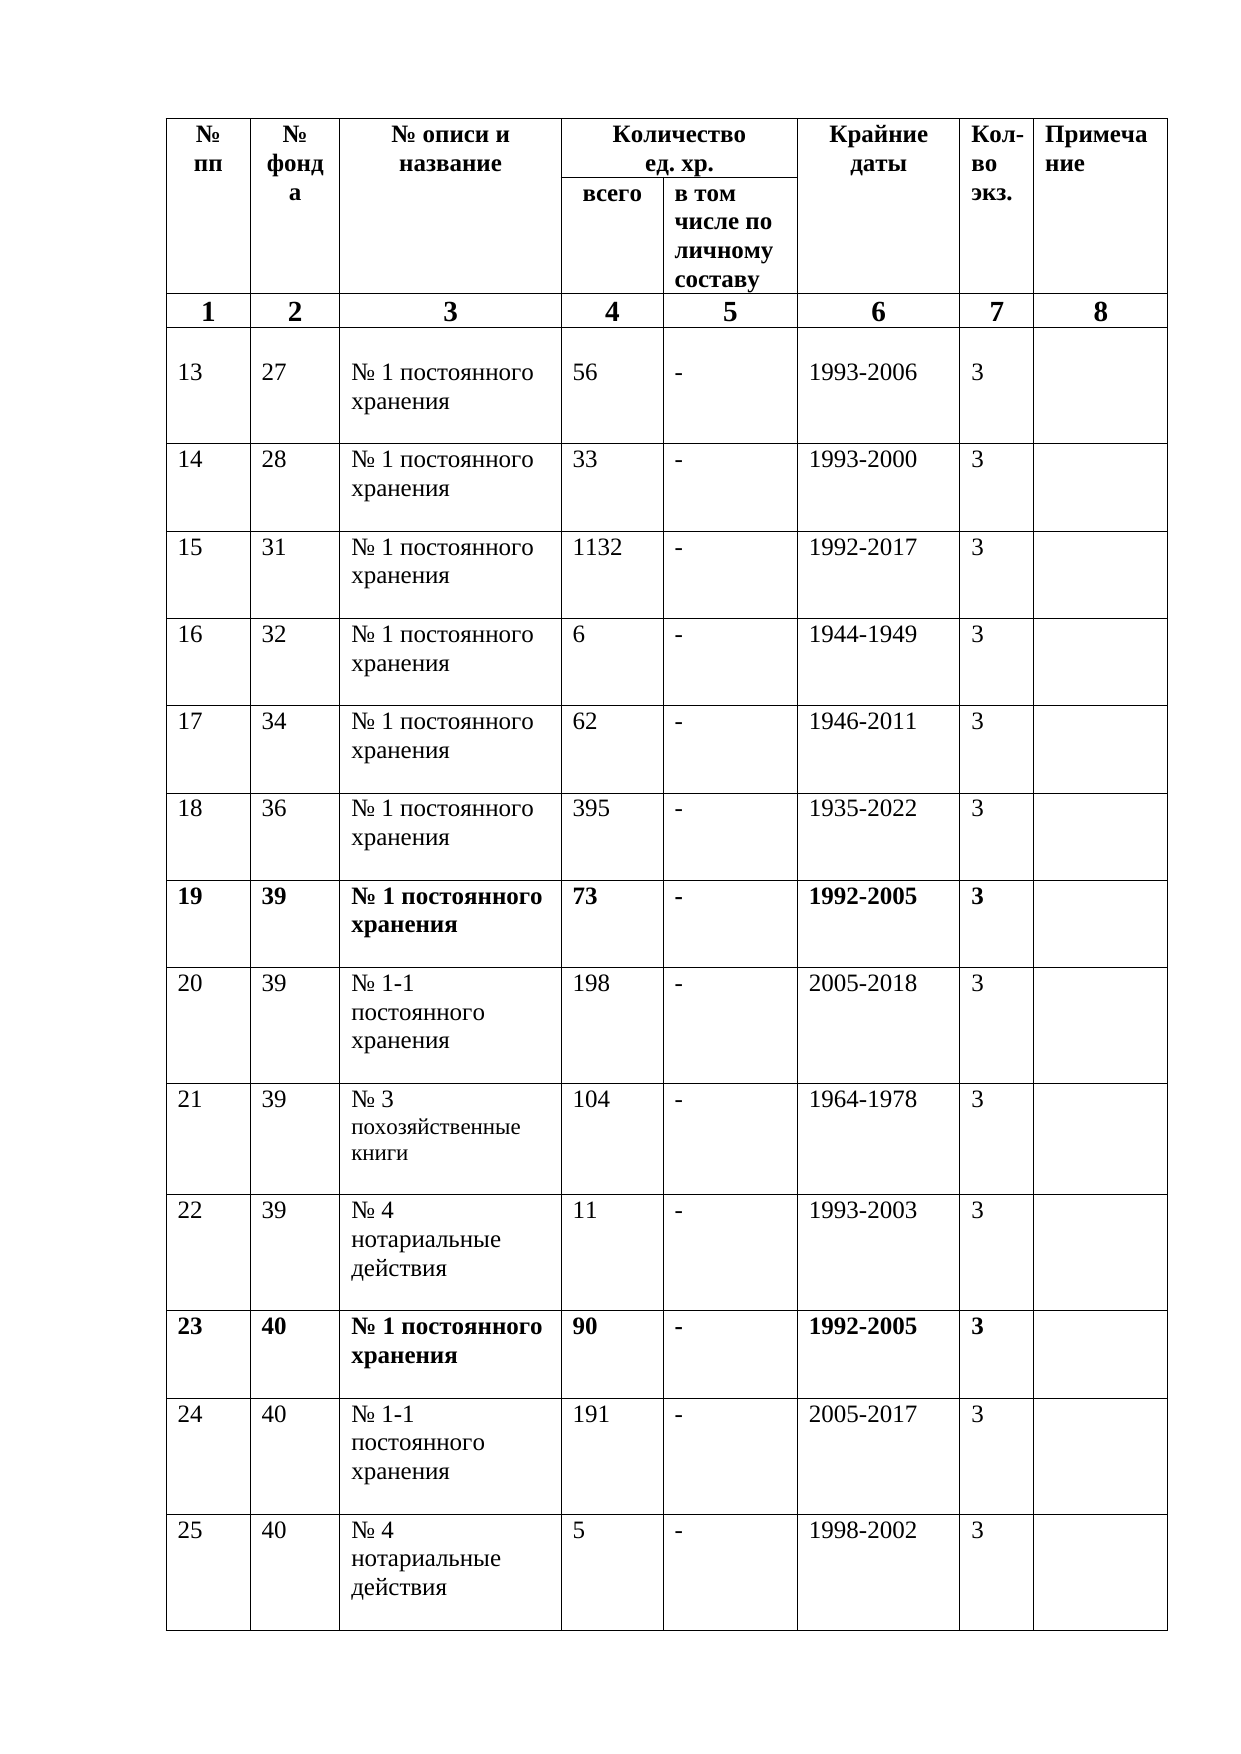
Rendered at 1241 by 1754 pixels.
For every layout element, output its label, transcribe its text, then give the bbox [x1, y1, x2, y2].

table_cell 56 [562, 328, 663, 443]
table_cell - [664, 794, 797, 880]
table_cell 3 [960, 444, 1033, 531]
table_cell № 1 постоянного хранения [340, 881, 561, 967]
table_cell 24 [167, 1399, 250, 1514]
table_cell 13 [167, 328, 250, 443]
table_cell № описи и название [340, 119, 561, 293]
table_cell [1034, 1399, 1167, 1514]
table_cell 1992-2005 [798, 1311, 959, 1398]
table_cell 3 [960, 706, 1033, 792]
table_cell 5 [664, 294, 797, 327]
table_cell - [664, 1399, 797, 1514]
table_cell 3 [960, 1084, 1033, 1194]
table_cell № 1 постоянного хранения [340, 619, 561, 705]
table_cell 198 [562, 968, 663, 1083]
table_cell 7 [960, 294, 1033, 327]
table_cell № 3 похозяйственные книги [340, 1084, 561, 1194]
table_cell 21 [167, 1084, 250, 1194]
table_cell Кол-во экз. [960, 119, 1033, 293]
table_cell 1132 [562, 532, 663, 618]
table_cell 2 [251, 294, 339, 327]
table_cell 3 [340, 294, 561, 327]
table_cell всего [562, 178, 663, 293]
table_cell 395 [562, 794, 663, 880]
table_cell 1 [167, 294, 250, 327]
table_cell № 1 постоянного хранения [340, 706, 561, 792]
table_cell [1034, 1515, 1167, 1630]
table_cell [1034, 1195, 1167, 1310]
table_cell 15 [167, 532, 250, 618]
table_cell 1998-2002 [798, 1515, 959, 1630]
table_cell 6 [798, 294, 959, 327]
table_cell 3 [960, 968, 1033, 1083]
table_cell [1034, 1084, 1167, 1194]
table_cell 32 [251, 619, 339, 705]
table_cell № фонда [251, 119, 339, 293]
table_cell 6 [562, 619, 663, 705]
table_cell - [664, 1311, 797, 1398]
table_cell 11 [562, 1195, 663, 1310]
table_cell - [664, 619, 797, 705]
table_cell 8 [1034, 294, 1167, 327]
table_cell 1993-2003 [798, 1195, 959, 1310]
table_cell 22 [167, 1195, 250, 1310]
table_cell 1992-2005 [798, 881, 959, 967]
table_cell в том числе по личному составу [664, 178, 797, 293]
table_cell 62 [562, 706, 663, 792]
table_cell - [664, 328, 797, 443]
table_cell [1034, 1311, 1167, 1398]
table_cell [1034, 619, 1167, 705]
table_cell № 1 постоянного хранения [340, 328, 561, 443]
table_cell № 1 постоянного хранения [340, 1311, 561, 1398]
table_cell 1944-1949 [798, 619, 959, 705]
table_cell 1935-2022 [798, 794, 959, 880]
table_cell - [664, 1195, 797, 1310]
table_cell 33 [562, 444, 663, 531]
table_cell 2005-2018 [798, 968, 959, 1083]
table_cell 39 [251, 881, 339, 967]
table_cell 1964-1978 [798, 1084, 959, 1194]
table_cell 40 [251, 1515, 339, 1630]
table_cell 3 [960, 794, 1033, 880]
table_cell № 1-1 постоянного хранения [340, 1399, 561, 1514]
table_cell 1993-2006 [798, 328, 959, 443]
table_cell 16 [167, 619, 250, 705]
table_cell 40 [251, 1399, 339, 1514]
table_cell 28 [251, 444, 339, 531]
table_cell 36 [251, 794, 339, 880]
table_cell [1034, 444, 1167, 531]
table_cell [1034, 968, 1167, 1083]
table_cell 17 [167, 706, 250, 792]
table_cell - [664, 881, 797, 967]
table_cell Крайние даты [798, 119, 959, 293]
table_cell № 1-1 постоянного хранения [340, 968, 561, 1083]
table_cell 39 [251, 1195, 339, 1310]
table_cell [1034, 794, 1167, 880]
table_cell 5 [562, 1515, 663, 1630]
table_cell 1946-2011 [798, 706, 959, 792]
table_cell Примечание [1034, 119, 1167, 293]
table_cell № 1 постоянного хранения [340, 444, 561, 531]
table_cell 3 [960, 1399, 1033, 1514]
table_cell № 1 постоянного хранения [340, 794, 561, 880]
table_cell 18 [167, 794, 250, 880]
table_cell 20 [167, 968, 250, 1083]
table_cell 25 [167, 1515, 250, 1630]
table_cell [1034, 532, 1167, 618]
table_cell 27 [251, 328, 339, 443]
table_cell - [664, 444, 797, 531]
table_cell 19 [167, 881, 250, 967]
table_cell № 1 постоянного хранения [340, 532, 561, 618]
table_cell 3 [960, 1195, 1033, 1310]
table_cell № 4 нотариальные действия [340, 1195, 561, 1310]
table_cell 34 [251, 706, 339, 792]
table_cell 2005-2017 [798, 1399, 959, 1514]
table_cell 3 [960, 1515, 1033, 1630]
table_cell - [664, 706, 797, 792]
table_cell № 4 нотариальные действия [340, 1515, 561, 1630]
table_cell № пп [167, 119, 250, 293]
table_cell Количество ед. хр. [562, 119, 797, 177]
table_cell 40 [251, 1311, 339, 1398]
table_cell [1034, 706, 1167, 792]
table_cell 1993-2000 [798, 444, 959, 531]
table_cell - [664, 1084, 797, 1194]
table_cell 191 [562, 1399, 663, 1514]
table_cell 39 [251, 1084, 339, 1194]
table_cell 3 [960, 881, 1033, 967]
table_cell 39 [251, 968, 339, 1083]
table_cell 14 [167, 444, 250, 531]
table_cell [1034, 881, 1167, 967]
table_cell [1034, 328, 1167, 443]
table_cell 104 [562, 1084, 663, 1194]
table_cell 73 [562, 881, 663, 967]
table_cell - [664, 532, 797, 618]
table_cell - [664, 1515, 797, 1630]
table_cell 4 [562, 294, 663, 327]
table_cell 1992-2017 [798, 532, 959, 618]
table_cell 31 [251, 532, 339, 618]
table_cell 3 [960, 532, 1033, 618]
table_cell 3 [960, 619, 1033, 705]
table_cell 3 [960, 328, 1033, 443]
table_cell 90 [562, 1311, 663, 1398]
table_cell 23 [167, 1311, 250, 1398]
table_cell 3 [960, 1311, 1033, 1398]
table_cell - [664, 968, 797, 1083]
